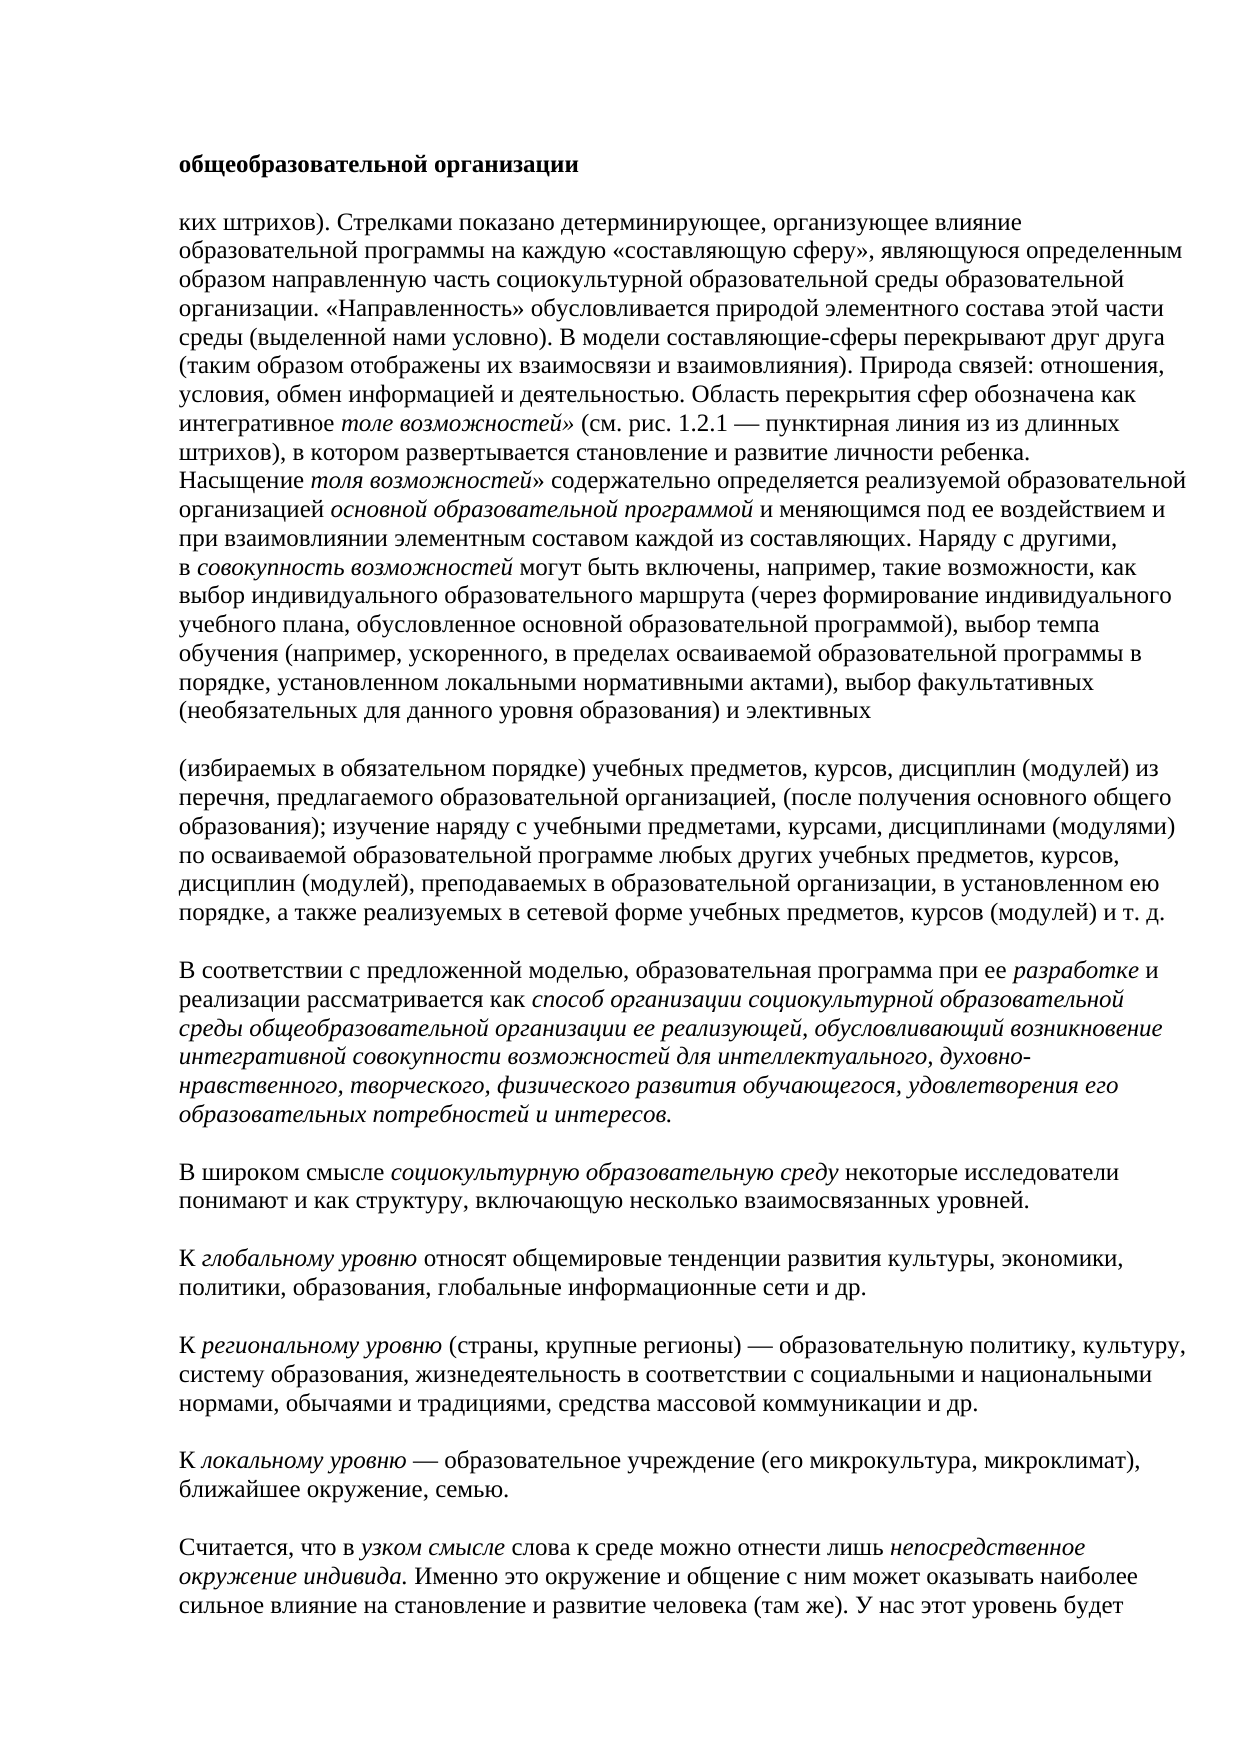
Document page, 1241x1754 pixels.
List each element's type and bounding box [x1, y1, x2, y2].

table_header [177, 118, 1197, 1620]
